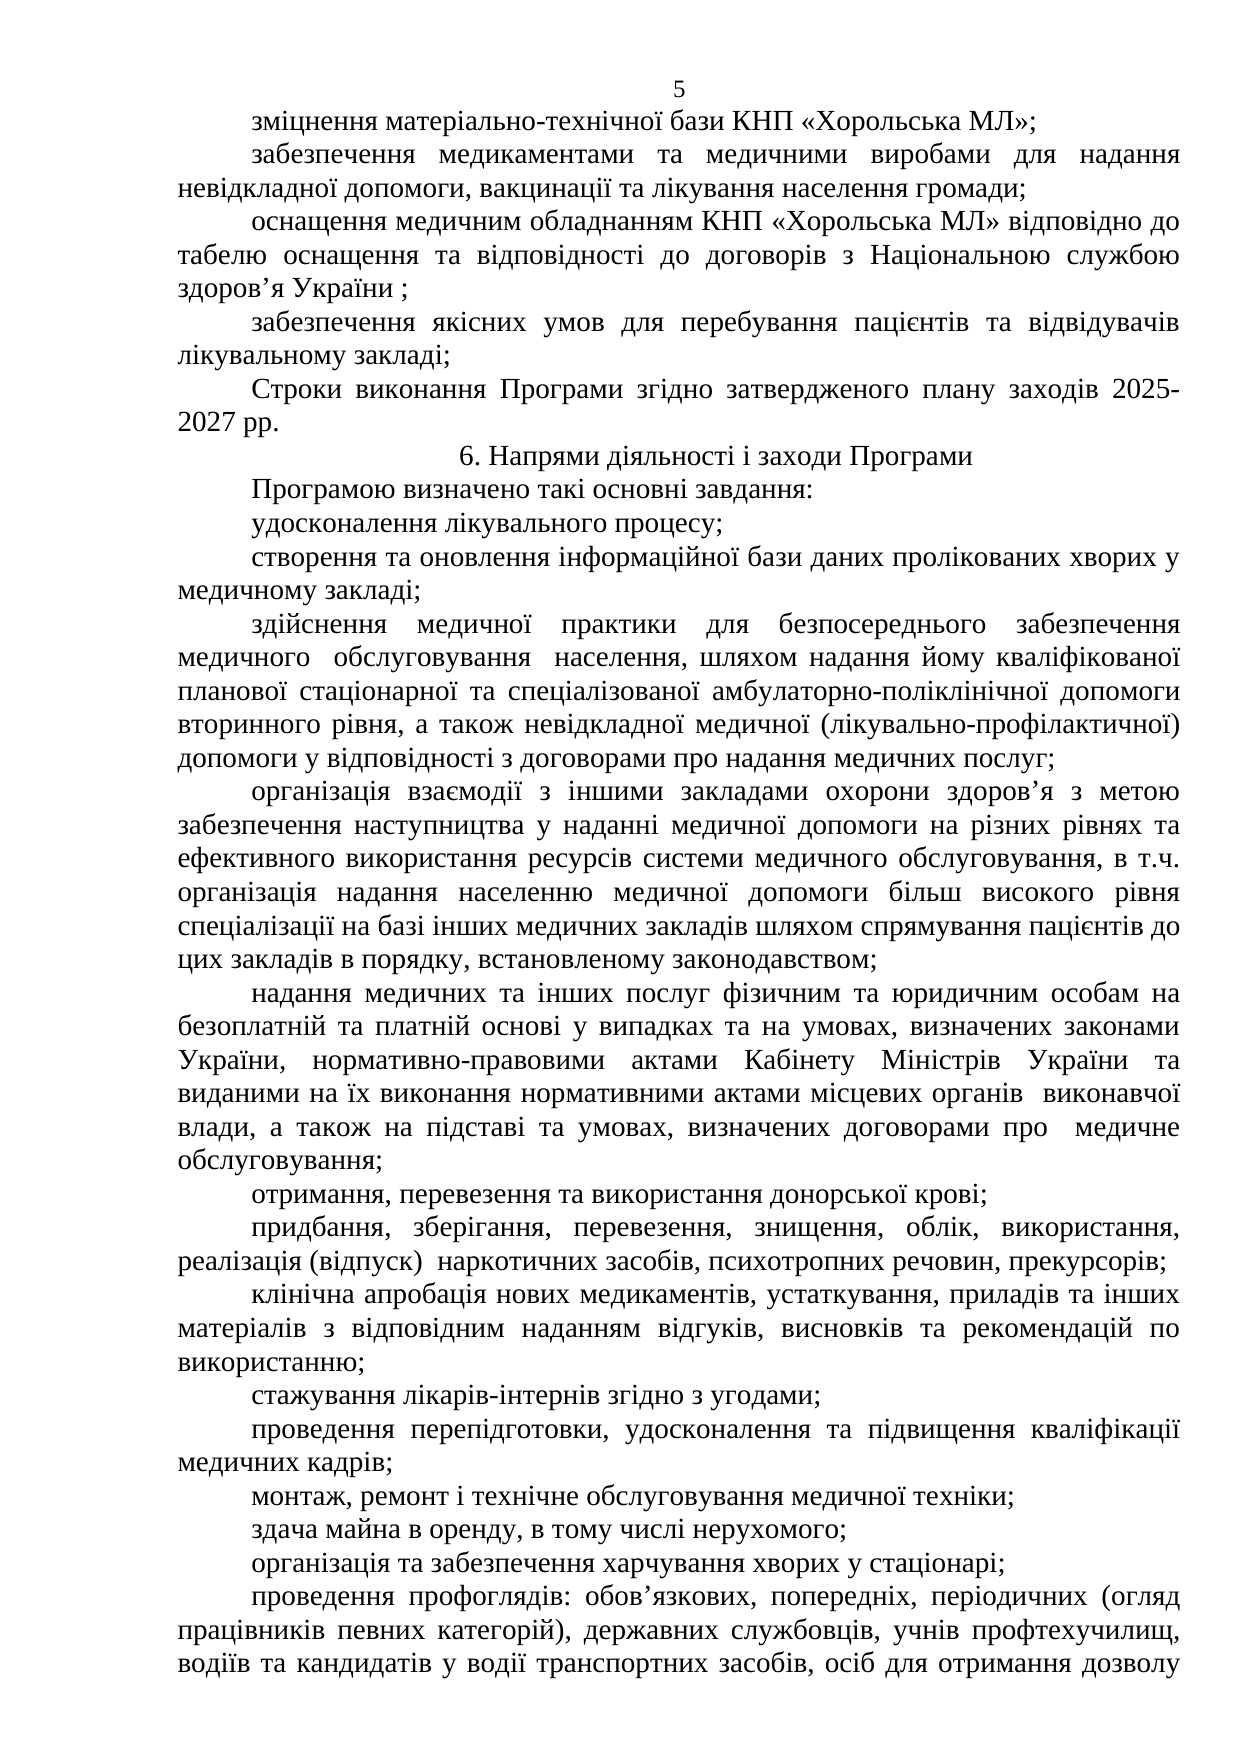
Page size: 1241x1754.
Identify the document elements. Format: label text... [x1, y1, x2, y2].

text забезпечення медикаментами та медичними виробами для надання невідкладної допомоги, вакцинації та лікування населення громади; [177, 136, 1181, 203]
text монтаж, ремонт і технічне обслуговування медичної техніки; [177, 1478, 1181, 1511]
text клінічна апробація нових медикаментів, устаткування, приладів та інших матеріалів з відповідним наданням відгуків, висновків та рекомендацій по використанню; [177, 1277, 1181, 1377]
text здача майна в оренду, в тому числі нерухомого; [177, 1511, 1181, 1545]
text проведення перепідготовки, удосконалення та підвищення кваліфікації медичних кадрів; [177, 1411, 1181, 1478]
text придбання, зберігання, перевезення, знищення, облік, використання, реалізація (відпуск) наркотичних засобів, психотропних речовин, прекурсорів; [177, 1209, 1181, 1277]
text отримання, перевезення та використання донорської крові; [177, 1176, 1181, 1209]
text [177, 1578, 1181, 1679]
text зміцнення матеріально-технічної бази КНП «Хорольська МЛ»; [177, 103, 1181, 136]
text Програмою визначено такі основні завдання: [177, 472, 1181, 505]
text організація та забезпечення харчування хворих у стаціонарі; [177, 1545, 1181, 1578]
text організація взаємодії з іншими закладами охорони здоров’я з метою забезпечення наступництва у наданні медичної допомоги на різних рівнях та ефективного використання ресурсів системи медичного обслуговування, в т.ч. організація надання населенню медичної допомоги більш високого рівня спеціалізації на базі інших медичних закладів шляхом спрямування пацієнтів до цих закладів в порядку, встановленому законодавством; [177, 773, 1181, 975]
text оснащення медичним обладнанням КНП «Хорольська МЛ» відповідно до табелю оснащення та відповідності до договорів з Національною службою здоров’я України ; [177, 203, 1181, 304]
text надання медичних та інших послуг фізичним та юридичним особам на безоплатній та платній основі у випадках та на умовах, визначених законами України, нормативно-правовими актами Кабінету Міністрів України та виданими на їх виконання нормативними актами місцевих органів виконавчої влади, а також на підставі та умовах, визначених договорами про медичне обслуговування; [177, 975, 1181, 1176]
text стажування лікарів-інтернів згідно з угодами; [177, 1377, 1181, 1411]
text створення та оновлення інформаційної бази даних пролікованих хворих у медичному закладі; [177, 539, 1181, 606]
text Строки виконання Програми згідно затвердженого плану заходів 2025-2027 рр. [177, 371, 1181, 438]
text 6. Напрями діяльності і заходи Програми [177, 438, 1181, 472]
text удосконалення лікувального процесу; [177, 505, 1181, 539]
text здійснення медичної практики для безпосереднього забезпечення медичного обслуговування населення, шляхом надання йому кваліфікованої планової стаціонарної та спеціалізованої амбулаторно-поліклінічної допомоги вторинного рівня, а також невідкладної медичної (лікувально-профілактичної) допомоги у відповідності з договорами про надання медичних послуг; [177, 606, 1181, 773]
text забезпечення якісних умов для перебування пацієнтів та відвідувачів лікувальному закладі; [177, 304, 1181, 371]
